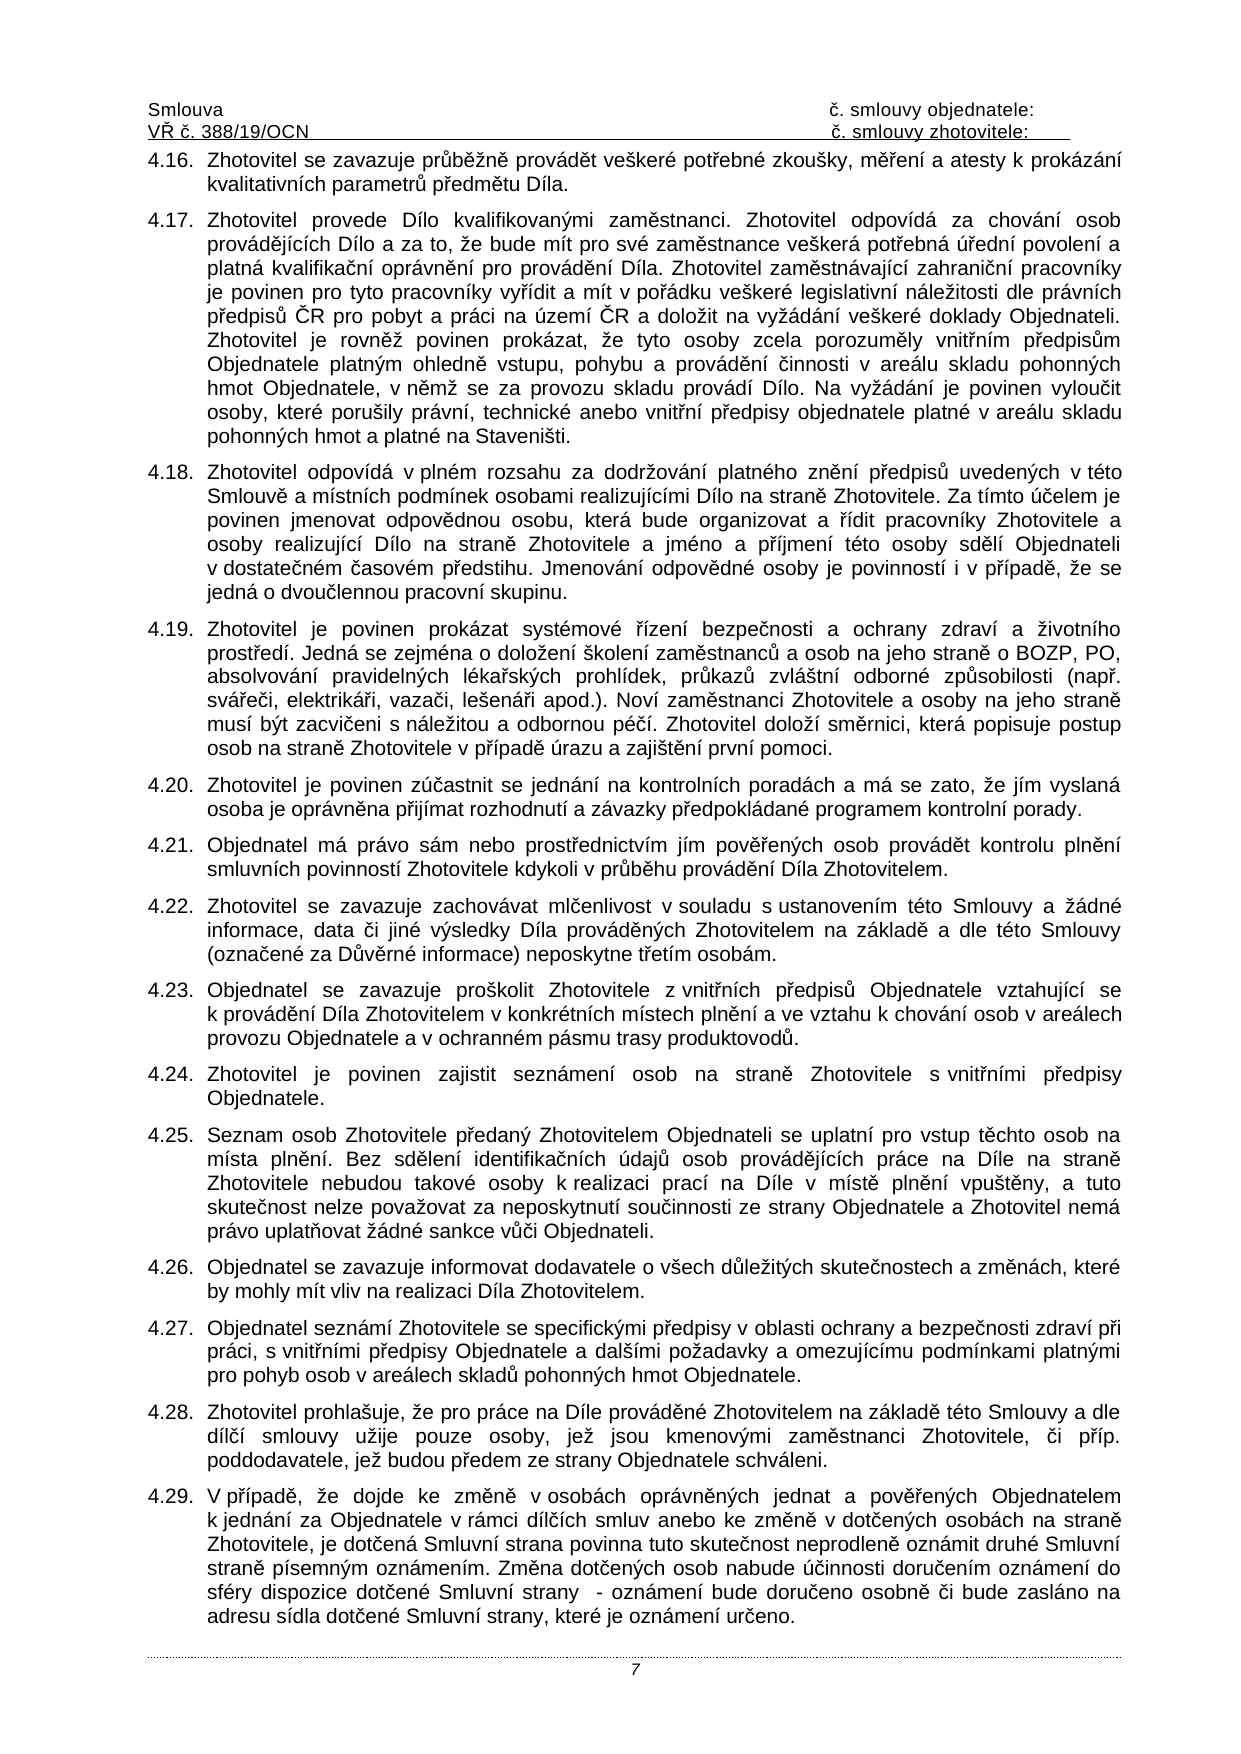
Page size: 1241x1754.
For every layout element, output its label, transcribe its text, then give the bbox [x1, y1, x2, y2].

text Zhotovitel odpovídá v plném rozsahu za dodržování platného znění předpisů uvedených v této Smlouvě a místních podmínek osobami realizujícími Dílo na straně Zhotovitele. Za tímto účelem je povinen jmenovat odpovědnou osobu, která bude organizovat a řídit pracovníky Zhotovitele a osoby realizující Dílo na straně Zhotovitele a jméno a příjmení této osoby sdělí Objednateli v dostatečném časovém předstihu. Jmenování odpovědné osoby je povinností i v případě, že se jedná o dvoučlennou pracovní skupinu. [148, 460, 1122, 604]
text Zhotovitel je povinen zajistit seznámení osob na straně Zhotovitele s vnitřními předpisy Objednatele. [148, 1062, 1122, 1110]
text Objednatel se zavazuje proškolit Zhotovitele z vnitřních předpisů Objednatele vztahující se k provádění Díla Zhotovitelem v konkrétních místech plnění a ve vztahu k chování osob v areálech provozu Objednatele a v ochranném pásmu trasy produktovodů. [148, 978, 1122, 1050]
text Zhotovitel je povinen zúčastnit se jednání na kontrolních poradách a má se zato, že jím vyslaná osoba je oprávněna přijímat rozhodnutí a závazky předpokládané programem kontrolní porady. [148, 773, 1122, 821]
text Zhotovitel provede Dílo kvalifikovanými zaměstnanci. Zhotovitel odpovídá za chování osob provádějících Dílo a za to, že bude mít pro své zaměstnance veškerá potřebná úřední povolení a platná kvalifikační oprávnění pro provádění Díla. Zhotovitel zaměstnávající zahraniční pracovníky je povinen pro tyto pracovníky vyřídit a mít v pořádku veškeré legislativní náležitosti dle právních předpisů ČR pro pobyt a práci na území ČR a doložit na vyžádání veškeré doklady Objednateli. Zhotovitel je rovněž povinen prokázat, že tyto osoby zcela porozuměly vnitřním předpisům Objednatele platným ohledně vstupu, pohybu a provádění činnosti v areálu skladu pohonných hmot Objednatele, v němž se za provozu skladu provádí Dílo. Na vyžádání je povinen vyloučit osoby, které porušily právní, technické anebo vnitřní předpisy objednatele platné v areálu skladu pohonných hmot a platné na Staveništi. [148, 208, 1122, 448]
text Seznam osob Zhotovitele předaný Zhotovitelem Objednateli se uplatní pro vstup těchto osob na místa plnění. Bez sdělení identifikačních údajů osob provádějících práce na Díle na straně Zhotovitele nebudou takové osoby k realizaci prací na Díle v místě plnění vpuštěny, a tuto skutečnost nelze považovat za neposkytnutí součinnosti ze strany Objednatele a Zhotovitel nemá právo uplatňovat žádné sankce vůči Objednateli. [148, 1123, 1122, 1242]
text Zhotovitel se zavazuje průběžně provádět veškeré potřebné zkoušky, měření a atesty k prokázání kvalitativních parametrů předmětu Díla. [148, 148, 1122, 196]
text Objednatel se zavazuje informovat dodavatele o všech důležitých skutečnostech a změnách, které by mohly mít vliv na realizaci Díla Zhotovitelem. [148, 1255, 1122, 1303]
text Objednatel seznámí Zhotovitele se specifickými předpisy v oblasti ochrany a bezpečnosti zdraví při práci, s vnitřními předpisy Objednatele a dalšími požadavky a omezujícímu podmínkami platnými pro pohyb osob v areálech skladů pohonných hmot Objednatele. [148, 1315, 1122, 1387]
text V případě, že dojde ke změně v osobách oprávněných jednat a pověřených Objednatelem k jednání za Objednatele v rámci dílčích smluv anebo ke změně v dotčených osobách na straně Zhotovitele, je dotčená Smluvní strana povinna tuto skutečnost neprodleně oznámit druhé Smluvní straně písemným oznámením. Změna dotčených osob nabude účinnosti doručením oznámení do sféry dispozice dotčené Smluvní strany - oznámení bude doručeno osobně či bude zasláno na adresu sídla dotčené Smluvní strany, které je oznámení určeno. [148, 1484, 1122, 1628]
text Zhotovitel se zavazuje zachovávat mlčenlivost v souladu s ustanovením této Smlouvy a žádné informace, data či jiné výsledky Díla prováděných Zhotovitelem na základě a dle této Smlouvy (označené za Důvěrné informace) neposkytne třetím osobám. [148, 893, 1122, 965]
text Objednatel má právo sám nebo prostřednictvím jím pověřených osob provádět kontrolu plnění smluvních povinností Zhotovitele kdykoli v průběhu provádění Díla Zhotovitelem. [148, 833, 1122, 881]
text Zhotovitel prohlašuje, že pro práce na Díle prováděné Zhotovitelem na základě této Smlouvy a dle dílčí smlouvy užije pouze osoby, jež jsou kmenovými zaměstnanci Zhotovitele, či příp. poddodavatele, jež budou předem ze strany Objednatele schváleni. [148, 1400, 1122, 1472]
text Zhotovitel je povinen prokázat systémové řízení bezpečnosti a ochrany zdraví a životního prostředí. Jedná se zejména o doložení školení zaměstnanců a osob na jeho straně o BOZP, PO, absolvování pravidelných lékařských prohlídek, průkazů zvláštní odborné způsobilosti (např. svářeči, elektrikáři, vazači, lešenáři apod.). Noví zaměstnanci Zhotovitele a osoby na jeho straně musí být zacvičeni s náležitou a odbornou péčí. Zhotovitel doloží směrnici, která popisuje postup osob na straně Zhotovitele v případě úrazu a zajištění první pomoci. [148, 616, 1122, 760]
